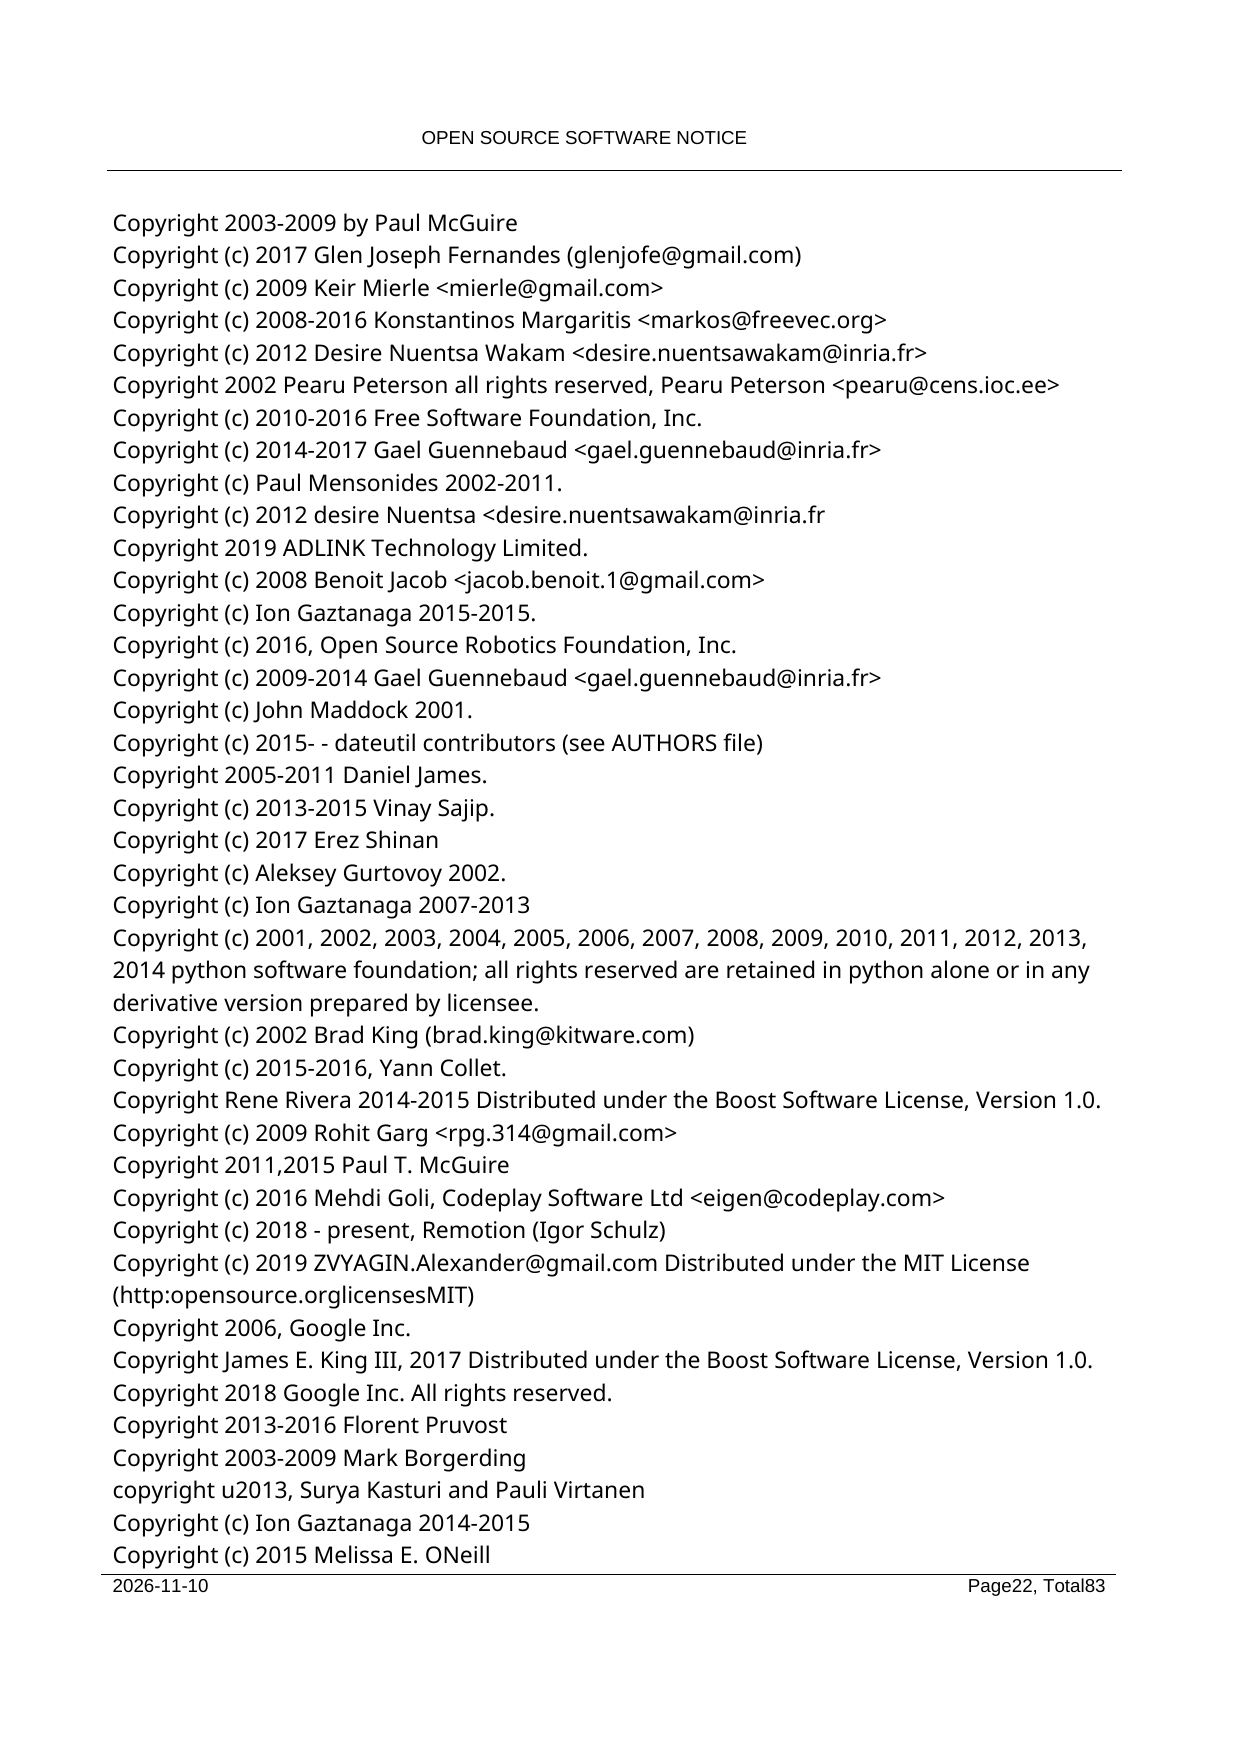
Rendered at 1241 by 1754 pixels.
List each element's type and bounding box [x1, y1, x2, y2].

text [112, 206, 1128, 1571]
